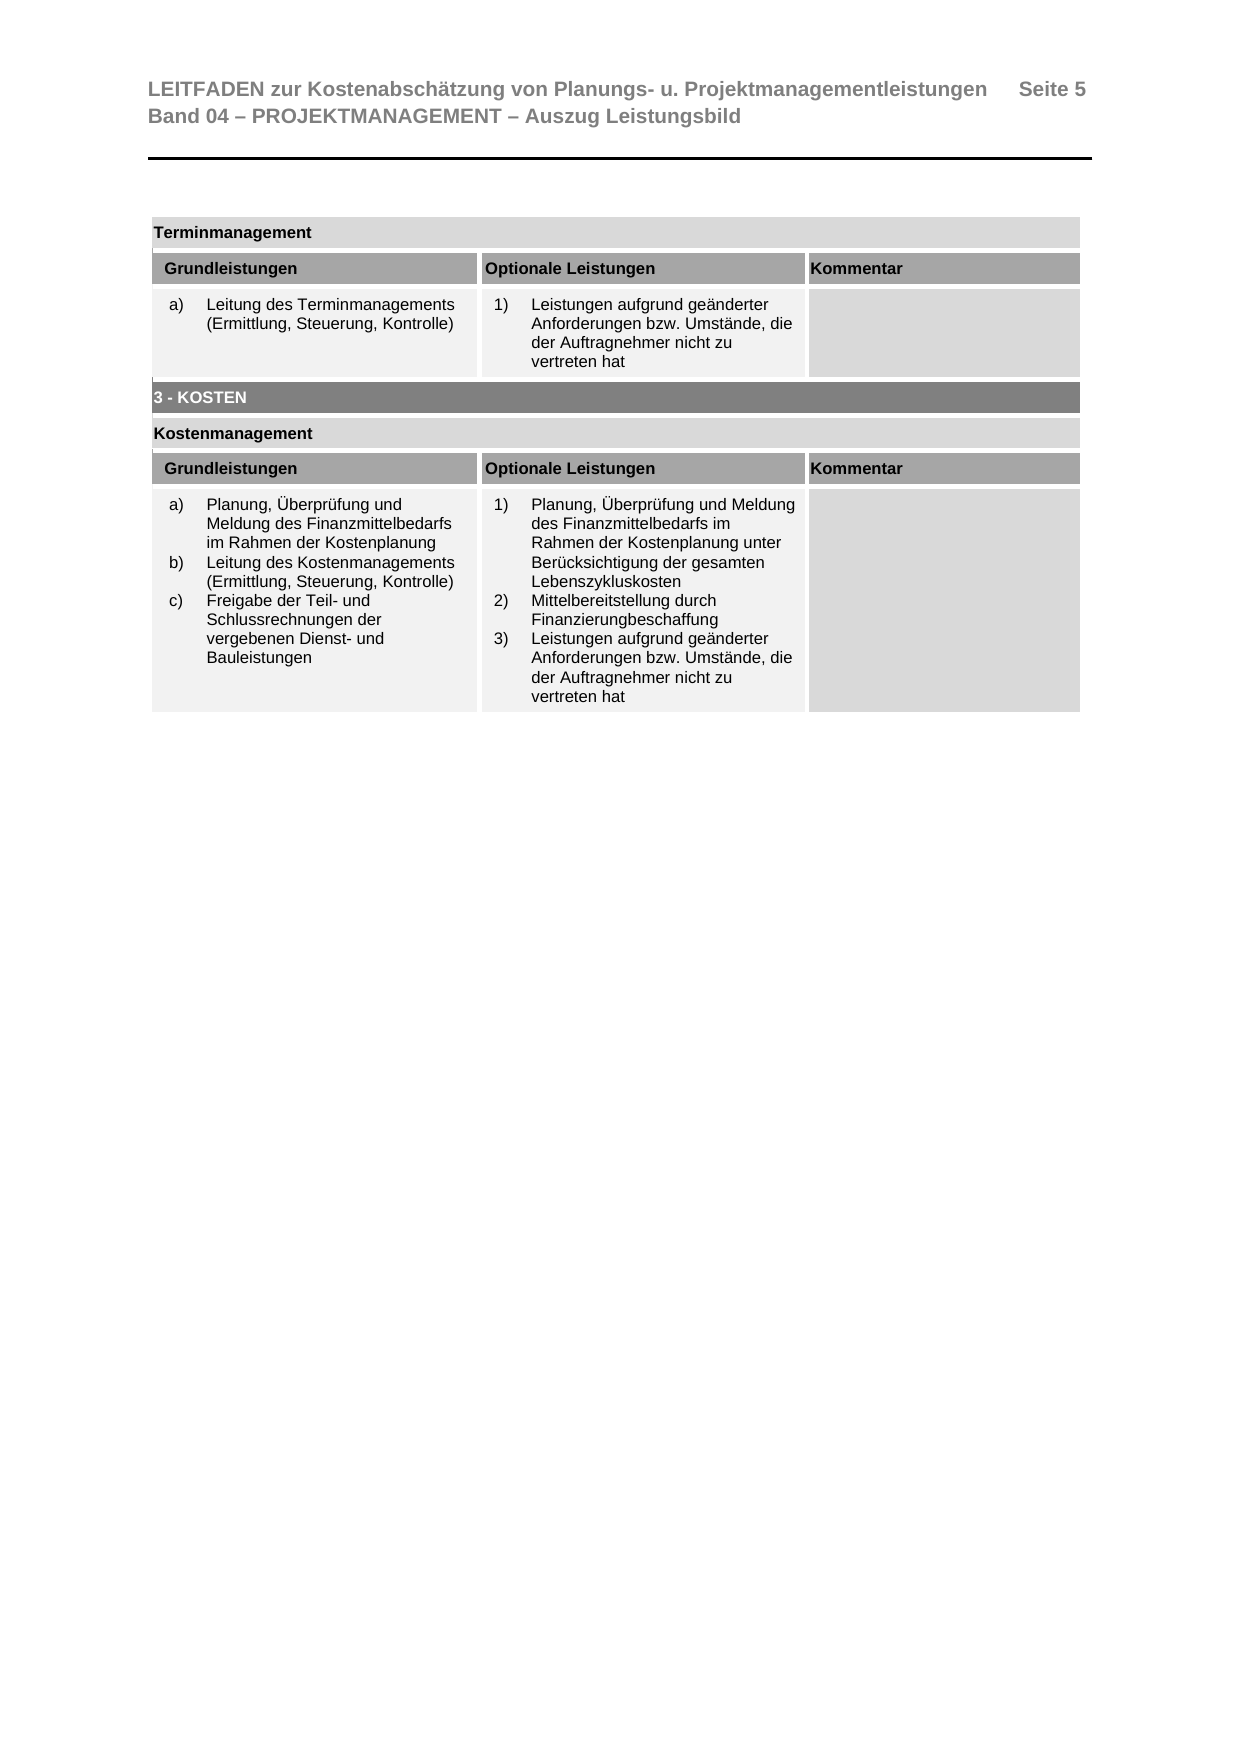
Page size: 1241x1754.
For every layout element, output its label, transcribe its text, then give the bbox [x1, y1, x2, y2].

table_cell Leistungen aufgrund geänderter Anforderungen bzw. Umstände, die der Auftragnehmer nicht zu vertreten hat [482, 289, 805, 377]
table_cell [809, 489, 1080, 712]
table_cell Leitung des Terminmanagements (Ermittlung, Steuerung, Kontrolle) [152, 285, 477, 377]
table_cell Kostenmanagement [152, 414, 1080, 448]
table_cell Optionale Leistungen [482, 453, 805, 484]
table_cell Kommentar [809, 253, 1080, 284]
table_cell Kommentar [809, 453, 1080, 484]
table_cell Planung, Überprüfung und Meldung des Finanzmittelbedarfs im Rahmen der Kostenplanung unter Berücksichtigung der gesamten Lebenszykluskosten Mittelbereitstellung durch Finanzierungbeschaffung Leistungen aufgrund geänderter Anforderungen bzw. Umstände, die der Auftragnehmer nicht zu vertreten hat [482, 489, 805, 712]
table_cell Grundleistungen [152, 249, 477, 284]
table_cell 3 - KOSTEN [152, 378, 1080, 413]
table_cell Grundleistungen [152, 450, 477, 484]
table_cell Optionale Leistungen [482, 253, 805, 284]
table_cell [809, 289, 1080, 377]
table_cell Terminmanagement [152, 217, 1080, 248]
table_cell Planung, Überprüfung und Meldung des Finanzmittelbedarfs im Rahmen der Kostenplanung Leitung des Kostenmanagements (Ermittlung, Steuerung, Kontrolle) Freigabe der Teil- und Schlussrechnungen der vergebenen Dienst- und Bauleistungen [152, 485, 477, 712]
